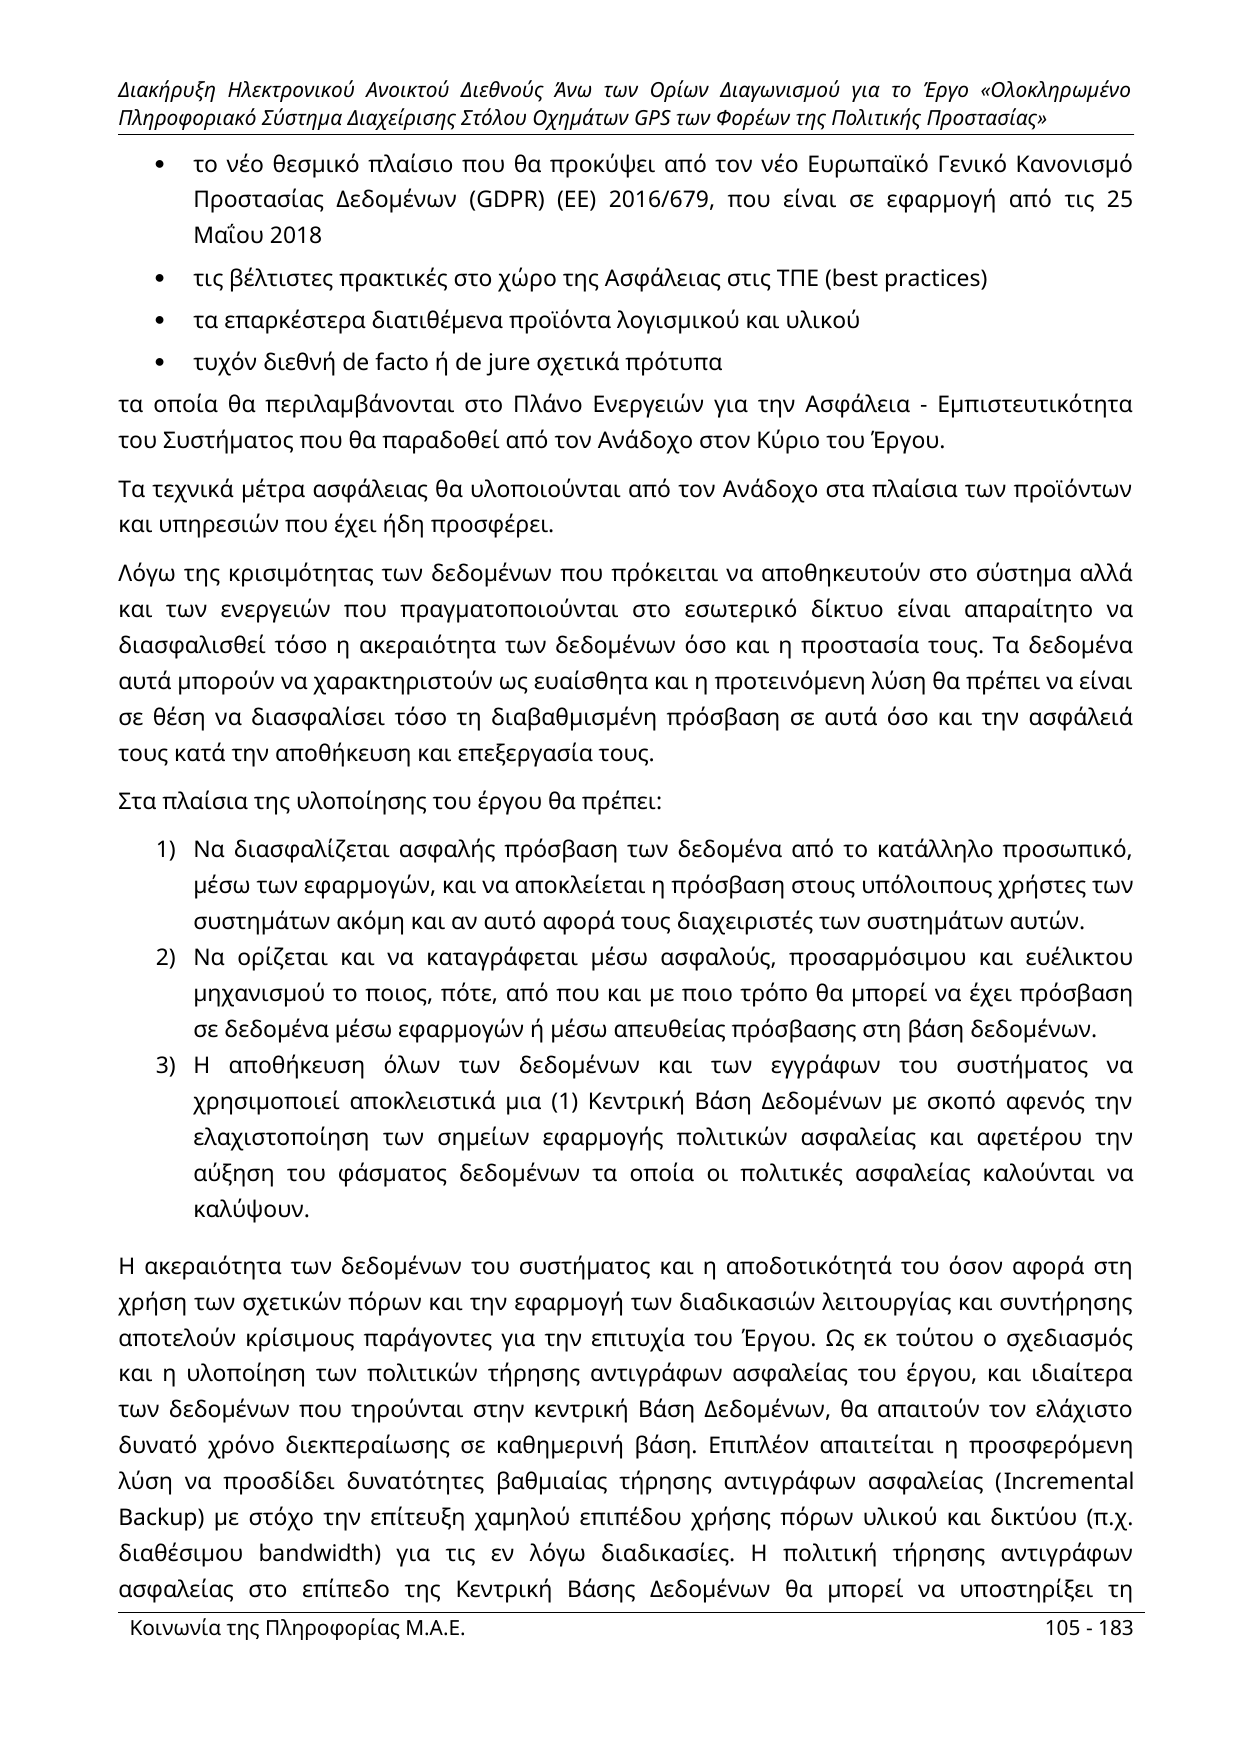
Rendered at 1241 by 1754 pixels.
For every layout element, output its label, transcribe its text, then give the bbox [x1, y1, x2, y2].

list τυχόν διεθνή de facto ή de jure σχετικά πρότυπα [156, 346, 1134, 377]
text Στα πλαίσια της υλοποίησης του έργου θα πρέπει: [118, 785, 1134, 816]
text Λόγω της κρισιμότητας των δεδομένων που πρόκειται να αποθηκευτούν στο σύστημα αλλά και των ενεργειών που πραγματοποιούνται στο εσωτερικό δίκτυο είναι απαραίτητο να διασφαλισθεί τόσο η ακεραιότητα των δεδομένων όσο και η προστασία τους. Τα δεδομένα αυτά μπορούν να χαρακτηριστούν ως ευαίσθητα και η προτεινόμενη λύση θα πρέπει να είναι σε θέση να διασφαλίσει τόσο τη διαβαθμισμένη πρόσβαση σε αυτά όσο και την ασφάλειά τους κατά την αποθήκευση και επεξεργασία τους. [118, 557, 1134, 768]
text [118, 1249, 1134, 1604]
text τα οποία θα περιλαμβάνονται στο Πλάνο Ενεργειών για την Ασφάλεια - Εμπιστευτικότητα του Συστήματος που θα παραδοθεί από τον Ανάδοχο στον Κύριο του Έργου. [118, 388, 1134, 455]
list τις βέλτιστες πρακτικές στο χώρο της Ασφάλειας στις ΤΠΕ (best practices) [156, 262, 1134, 293]
list τα επαρκέστερα διατιθέμενα προϊόντα λογισμικού και υλικού [156, 304, 1134, 335]
text Τα τεχνικά μέτρα ασφάλειας θα υλοποιούνται από τον Ανάδοχο στα πλαίσια των προϊόντων και υπηρεσιών που έχει ήδη προσφέρει. [118, 472, 1134, 540]
list Να ορίζεται και να καταγράφεται μέσω ασφαλούς, προσαρμόσιμου και ευέλικτου μηχανισμού το ποιος, πότε, από που και με ποιο τρόπο θα μπορεί να έχει πρόσβαση σε δεδομένα μέσω εφαρμογών ή μέσω απευθείας πρόσβασης στη βάση δεδομένων. [156, 941, 1134, 1044]
list Η αποθήκευση όλων των δεδομένων και των εγγράφων του συστήματος να χρησιμοποιεί αποκλειστικά μια (1) Κεντρική Βάση Δεδομένων με σκοπό αφενός την ελαχιστοποίηση των σημείων εφαρμογής πολιτικών ασφαλείας και αφετέρου την αύξηση του φάσματος δεδομένων τα οποία οι πολιτικές ασφαλείας καλούνται να καλύψουν. [156, 1049, 1134, 1224]
list Να διασφαλίζεται ασφαλής πρόσβαση των δεδομένα από το κατάλληλο προσωπικό, μέσω των εφαρμογών, και να αποκλείεται η πρόσβαση στους υπόλοιπους χρήστες των συστημάτων ακόμη και αν αυτό αφορά τους διαχειριστές των συστημάτων αυτών. [156, 833, 1134, 937]
list το νέο θεσμικό πλαίσιο που θα προκύψει από τον νέο Ευρωπαϊκό Γενικό Κανονισμό Προστασίας Δεδομένων (GDPR) (ΕΕ) 2016/679, που είναι σε εφαρμογή από τις 25 Μαΐου 2018 [156, 147, 1134, 251]
